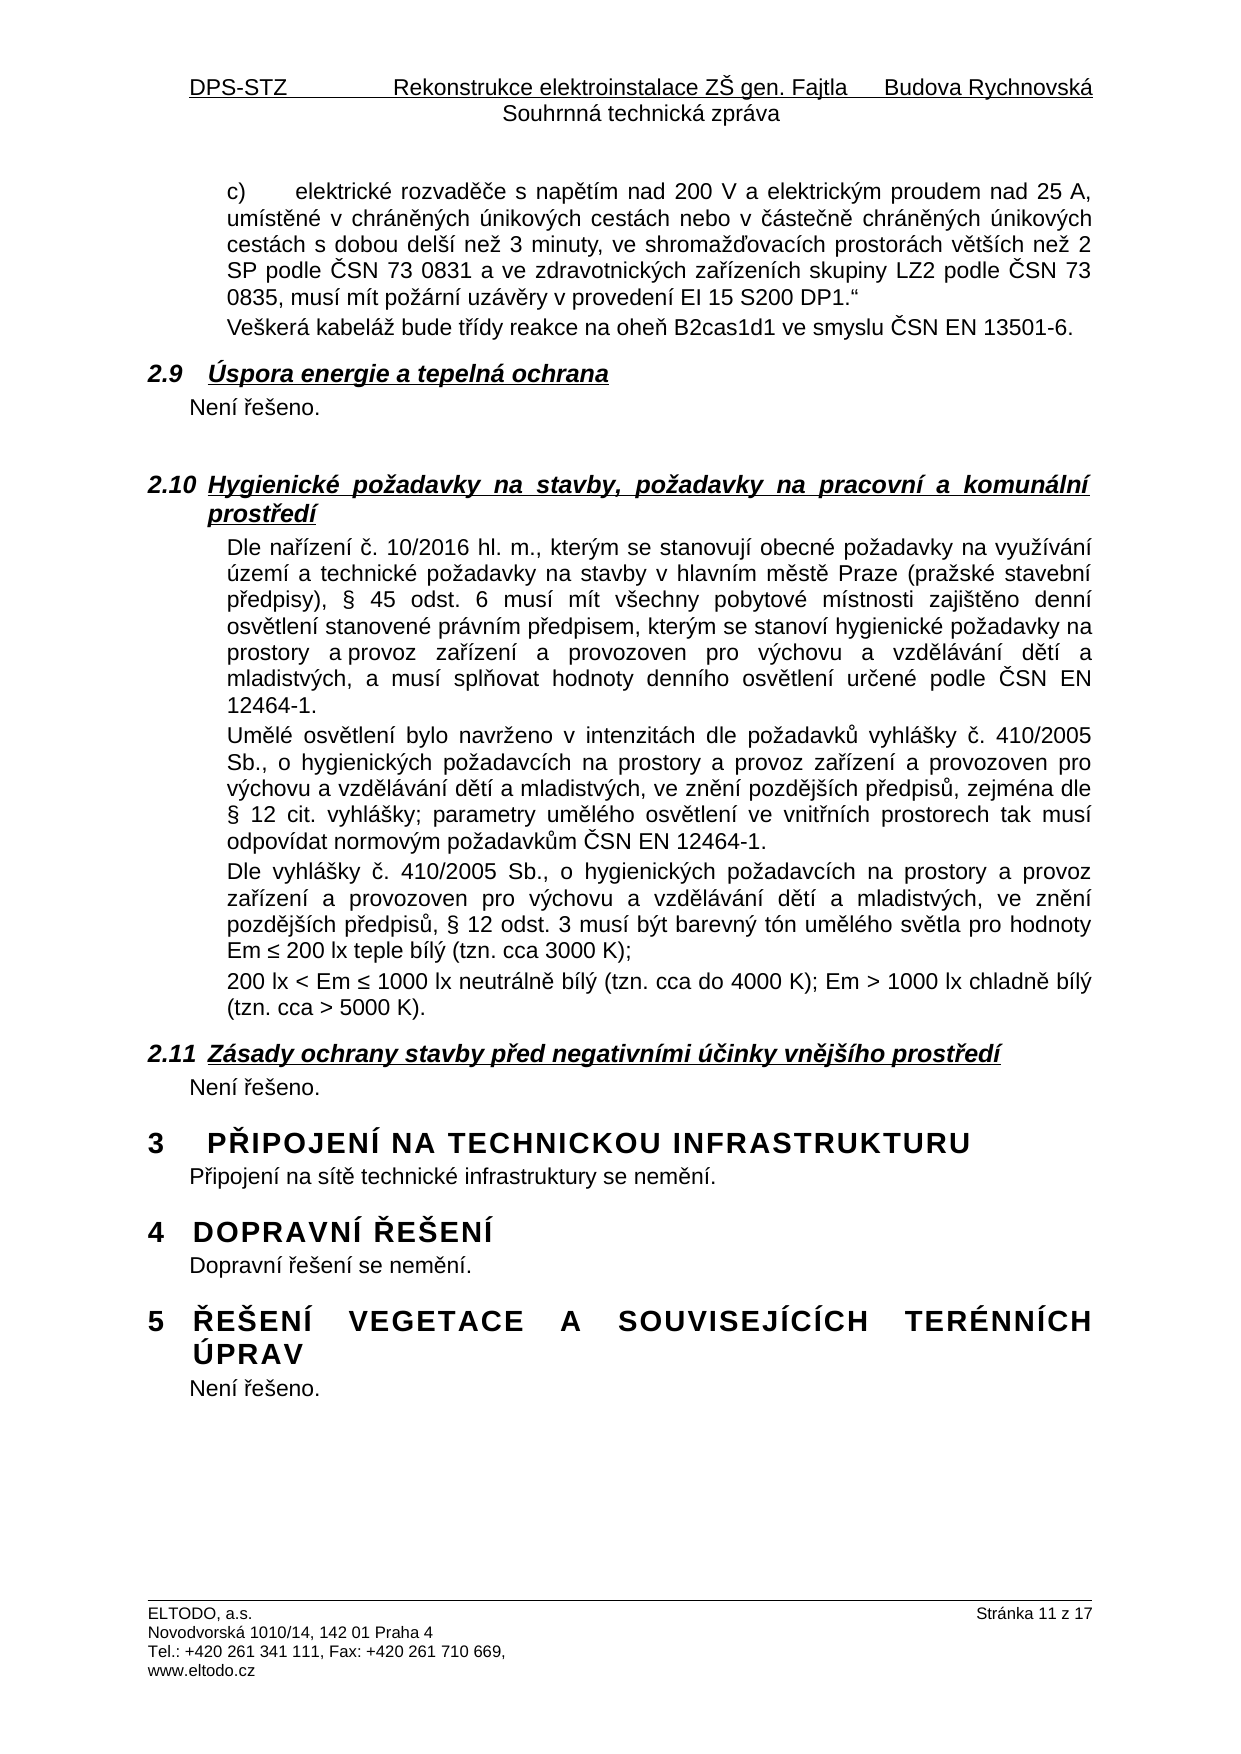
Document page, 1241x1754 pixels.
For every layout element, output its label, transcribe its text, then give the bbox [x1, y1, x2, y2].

subtitle PŘIPOJENÍ NA TECHNICKOU INFRASTRUKTURU [148, 1126, 1092, 1159]
subtitle Zásady ochrany stavby před negativními účinky vnějšího prostředí [148, 1039, 1092, 1068]
list Umělé osvětlení bylo navrženo v intenzitách dle požadavků vyhlášky č. 410/2005 Sb., o hygienických požadavcích na prostory a provoz zařízení a provozoven pro výchovu a vzdělávání dětí a mladistvých, ve znění pozdějších předpisů, zejména dle § 12 cit. vyhlášky; parametry umělého osvětlení ve vnitřních prostorech tak musí odpovídat normovým požadavkům ČSN EN 12464-1. [227, 722, 1092, 854]
list Veškerá kabeláž bude třídy reakce na oheň B2cas1d1 ve smyslu ČSN EN 13501-6. [227, 314, 1092, 341]
text Dopravní řešení se nemění. [148, 1252, 1092, 1279]
list Dle vyhlášky č. 410/2005 Sb., o hygienických požadavcích na prostory a provoz zařízení a provozoven pro výchovu a vzdělávání dětí a mladistvých, ve znění pozdějších předpisů, § 12 odst. 3 musí být barevný tón umělého světla pro hodnoty Em ≤ 200 lx teple bílý (tzn. cca 3000 K); [227, 858, 1092, 964]
list 200 lx < Em ≤ 1000 lx neutrálně bílý (tzn. cca do 4000 K); Em > 1000 lx chladně bílý (tzn. cca > 5000 K). [227, 968, 1092, 1021]
text Není řešeno. [148, 394, 1092, 421]
text Připojení na sítě technické infrastruktury se nemění. [148, 1163, 1092, 1190]
list c) elektrické rozvaděče s napětím nad 200 V a elektrickým proudem nad 25 A, umístěné v chráněných únikových cestách nebo v částečně chráněných únikových cestách s dobou delší než 3 minuty, ve shromažďovacích prostorách větších než 2 SP podle ČSN 73 0831 a ve zdravotnických zařízeních skupiny LZ2 podle ČSN 73 0835, musí mít požární uzávěry v provedení EI 15 S200 DP1.“ [227, 178, 1092, 310]
list Dle nařízení č. 10/2016 hl. m., kterým se stanovují obecné požadavky na využívání území a technické požadavky na stavby v hlavním městě Praze (pražské stavební předpisy), § 45 odst. 6 musí mít všechny pobytové místnosti zajištěno denní osvětlení stanovené právním předpisem, kterým se stanoví hygienické požadavky na prostory a provoz zařízení a provozoven pro výchovu a vzdělávání dětí a mladistvých, a musí splňovat hodnoty denního osvětlení určené podle ČSN EN 12464-1. [227, 534, 1092, 718]
text Není řešeno. [148, 1375, 1092, 1401]
text Není řešeno. [148, 1074, 1092, 1101]
subtitle ŘEŠENÍ VEGETACE A SOUVISEJÍCÍCH TERÉNNÍCH ÚPRAV [148, 1304, 1092, 1371]
subtitle Úspora energie a tepelná ochrana [148, 359, 1092, 388]
subtitle Hygienické požadavky na stavby, požadavky na pracovní a komunální prostředí [148, 470, 1092, 527]
subtitle DOPRAVNÍ ŘEŠENÍ [148, 1215, 1092, 1248]
